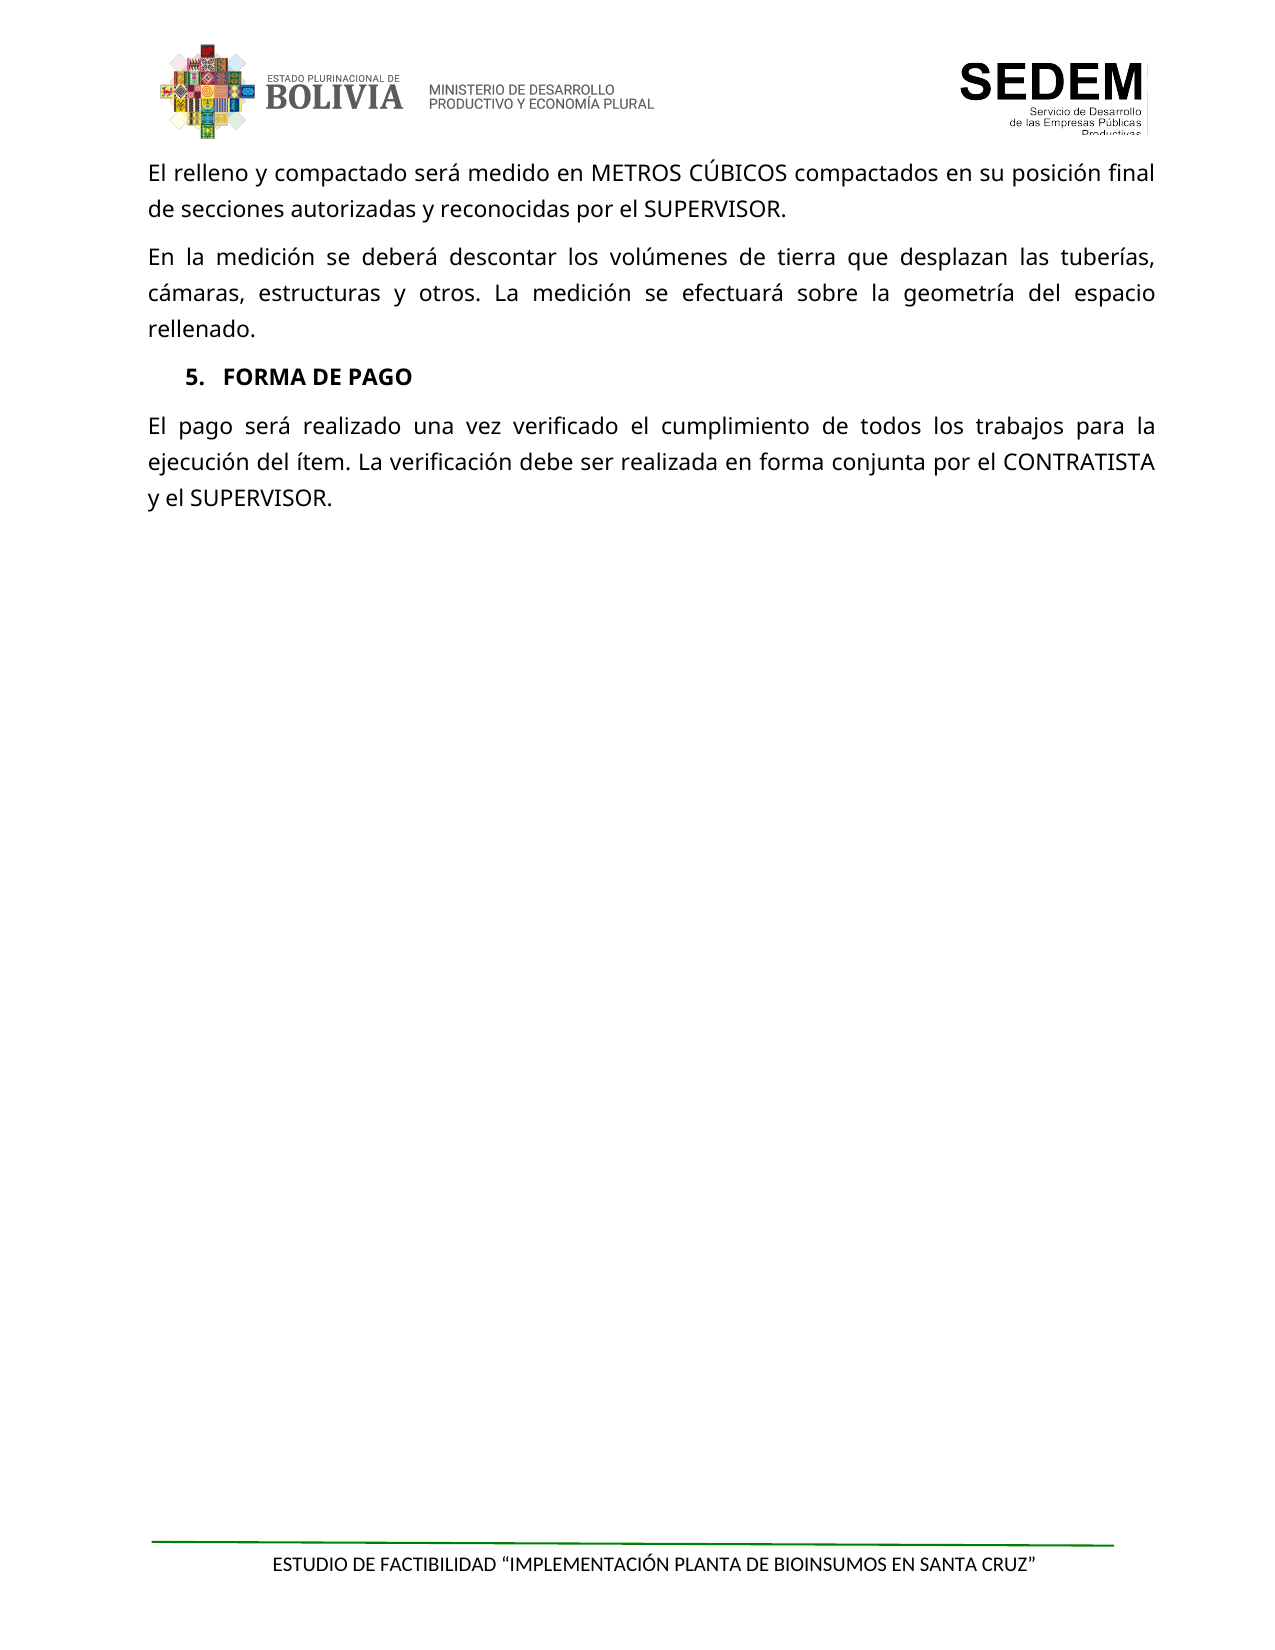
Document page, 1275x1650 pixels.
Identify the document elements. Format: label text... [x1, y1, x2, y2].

text El pago será realizado una vez verificado el cumplimiento de todos los trabajos para la ejecución del ítem. La verificación debe ser realizada en forma conjunta por el CONTRATISTA y el SUPERVISOR. [148, 410, 1157, 513]
picture [960, 62, 1148, 135]
text El relleno y compactado será medido en METROS CÚBICOS compactados en su posición final de secciones autorizadas y reconocidas por el SUPERVISOR. [148, 118, 1157, 224]
text En la medición se deberá descontar los volúmenes de tierra que desplazan las tuberías, cámaras, estructuras y otros. La medición se efectuará sobre la geometría del espacio rellenado. [148, 241, 1157, 344]
list FORMA DE PAGO [185, 361, 1157, 393]
picture [147, 31, 654, 152]
